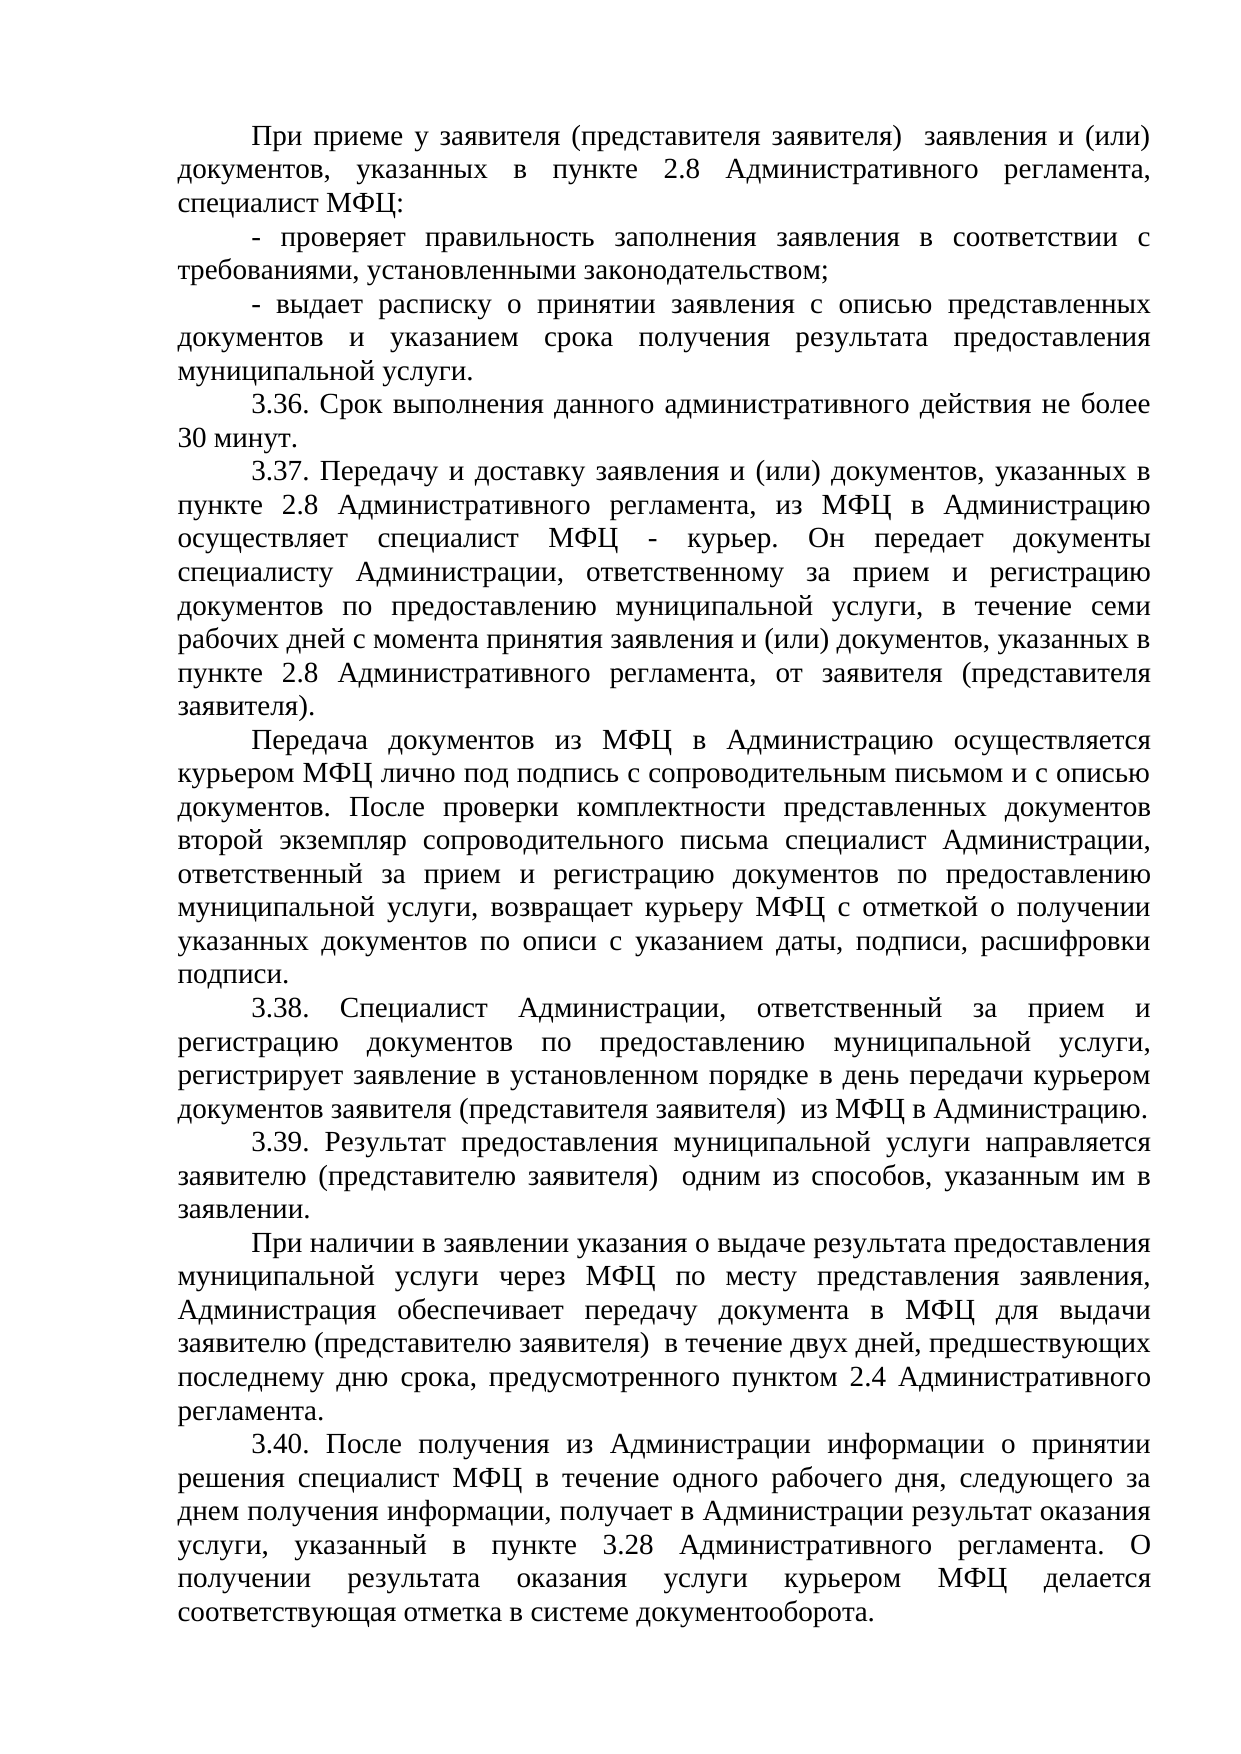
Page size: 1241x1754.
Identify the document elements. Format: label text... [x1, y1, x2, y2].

text Передача документов из МФЦ в Администрацию осуществляется курьером МФЦ лично под подпись с сопроводительным письмом и с описью документов. После проверки комплектности представленных документов второй экземпляр сопроводительного письма специалист Администрации, ответственный за прием и регистрацию документов по предоставлению муниципальной услуги, возвращает курьеру МФЦ с отметкой о получении указанных документов по описи с указанием даты, подписи, расшифровки подписи. [177, 722, 1152, 990]
text - проверяет правильность заполнения заявления в соответствии с требованиями, установленными законодательством; [177, 219, 1152, 286]
text 3.40. После получения из Администрации информации о принятии решения специалист МФЦ в течение одного рабочего дня, следующего за днем получения информации, получает в Администрации результат оказания услуги, указанный в пункте 3.28 Административного регламента. О получении результата оказания услуги курьером МФЦ делается соответствующая отметка в системе документооборота. [177, 1426, 1152, 1627]
text 3.38. Специалист Администрации, ответственный за прием и регистрацию документов по предоставлению муниципальной услуги, регистрирует заявление в установленном порядке в день передачи курьером документов заявителя (представителя заявителя) из МФЦ в Администрацию. [177, 990, 1152, 1124]
text При приеме у заявителя (представителя заявителя) заявления и (или) документов, указанных в пункте 2.8 Административного регламента, специалист МФЦ: [177, 118, 1152, 219]
text 3.37. Передачу и доставку заявления и (или) документов, указанных в пункте 2.8 Административного регламента, из МФЦ в Администрацию осуществляет специалист МФЦ - курьер. Он передает документы специалисту Администрации, ответственному за прием и регистрацию документов по предоставлению муниципальной услуги, в течение семи рабочих дней с момента принятия заявления и (или) документов, указанных в пункте 2.8 Административного регламента, от заявителя (представителя заявителя). [177, 453, 1152, 722]
text - выдает расписку о принятии заявления с описью представленных документов и указанием срока получения результата предоставления муниципальной услуги. [177, 286, 1152, 386]
text При наличии в заявлении указания о выдаче результата предоставления муниципальной услуги через МФЦ по месту представления заявления, Администрация обеспечивает передачу документа в МФЦ для выдачи заявителю (представителю заявителя) в течение двух дней, предшествующих последнему дню срока, предусмотренного пунктом 2.4 Административного регламента. [177, 1225, 1152, 1426]
text 3.39. Результат предоставления муниципальной услуги направляется заявителю (представителю заявителя) одним из способов, указанным им в заявлении. [177, 1124, 1152, 1225]
text 3.36. Срок выполнения данного административного действия не более 30 минут. [177, 386, 1152, 453]
